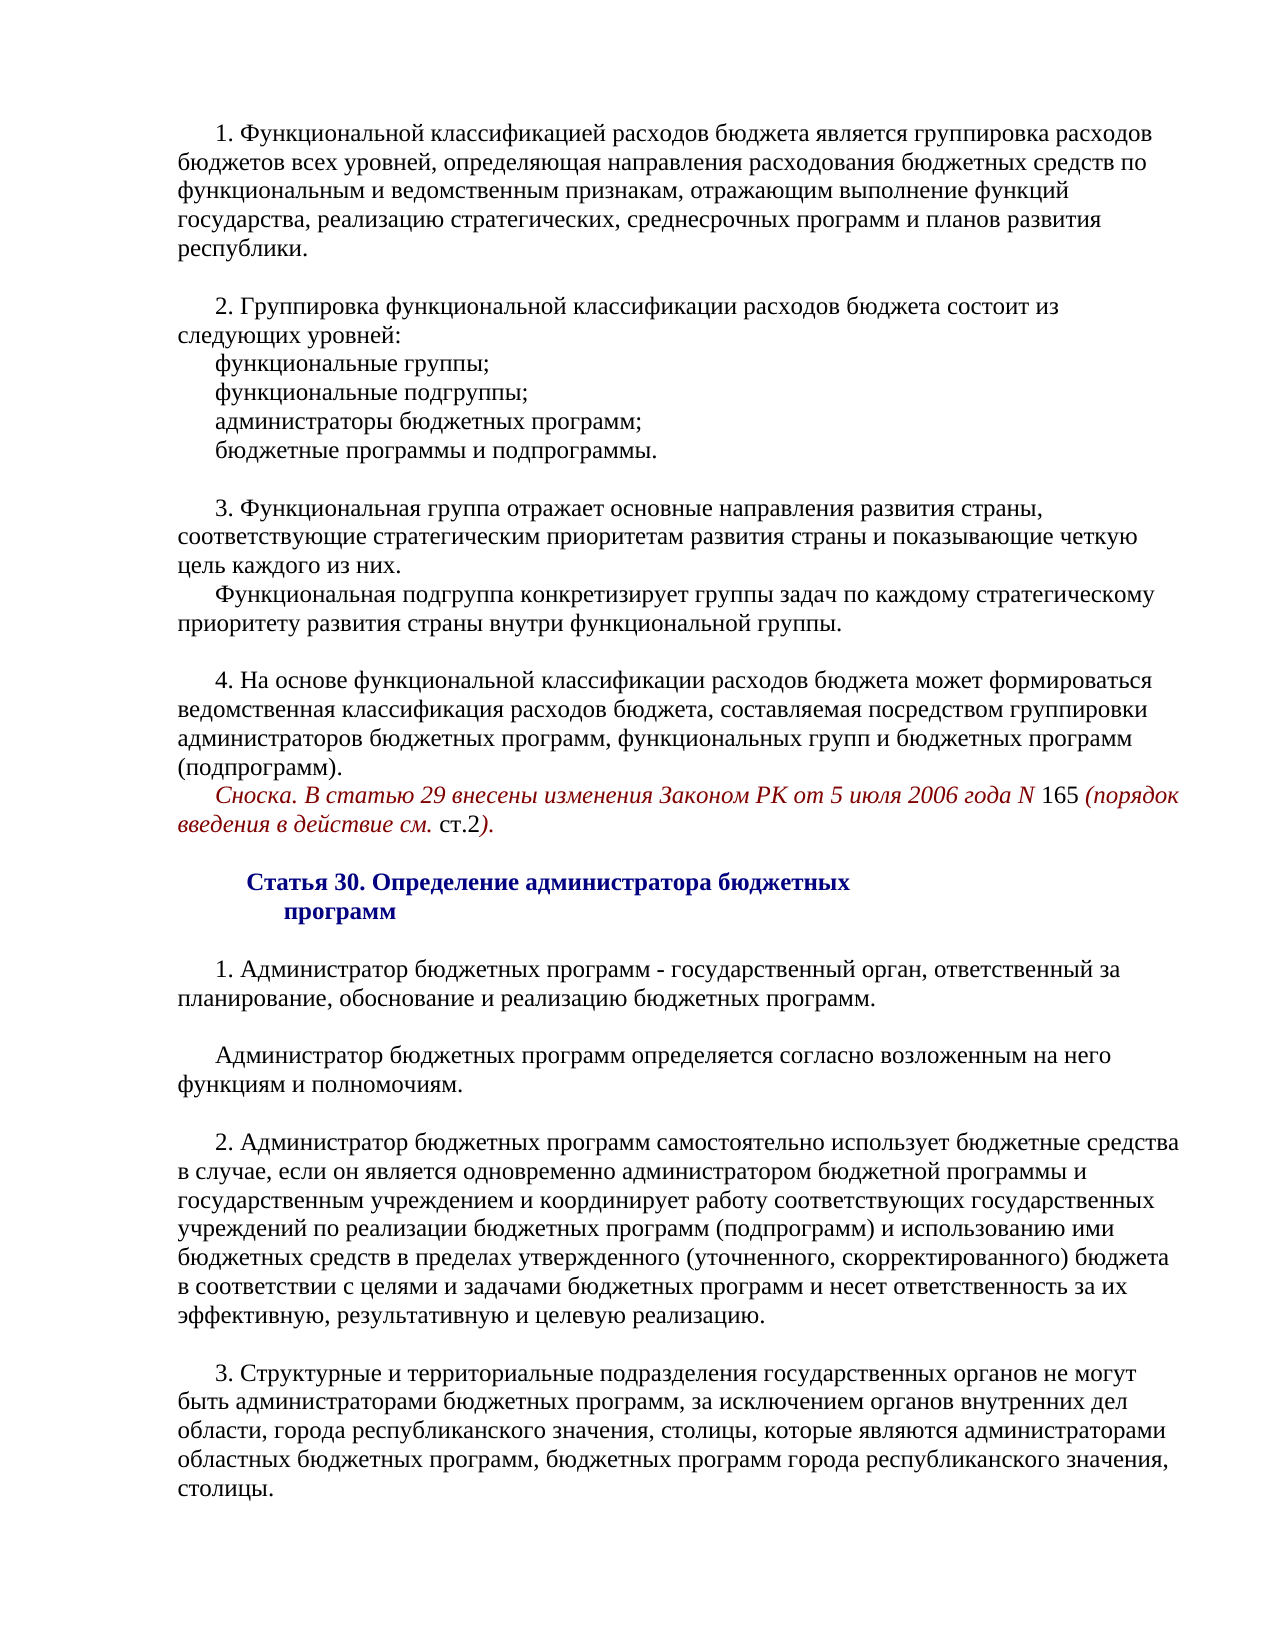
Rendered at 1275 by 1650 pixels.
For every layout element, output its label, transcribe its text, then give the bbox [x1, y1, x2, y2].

text 1. Функциональной классификацией расходов бюджета является группировка расходов бюджетов всех уровней, определяющая направления расходования бюджетных средств по функциональным и ведомственным признакам, отражающим выполнение функций государства, реализацию стратегических, среднесрочных программ и планов развития республики. [177, 118, 1186, 262]
text 1. Администратор бюджетных программ - государственный орган, ответственный за планирование, обоснование и реализацию бюджетных программ. [177, 954, 1186, 1011]
text Статья 30. Определение администратора бюджетных программ [177, 867, 1186, 925]
text 2. Администратор бюджетных программ самостоятельно использует бюджетные средства в случае, если он является одновременно администратором бюджетной программы и государственным учреждением и координирует работу соответствующих государственных учреждений по реализации бюджетных программ (подпрограмм) и использованию ими бюджетных средств в пределах утвержденного (уточненного, скорректированного) бюджета в соответствии с целями и задачами бюджетных программ и несет ответственность за их эффективную, результативную и целевую реализацию. [177, 1127, 1186, 1328]
text Администратор бюджетных программ определяется согласно возложенным на него функциям и полномочиям. [177, 1041, 1186, 1098]
text 3. Функциональная группа отражает основные направления развития страны, соответствующие стратегическим приоритетам развития страны и показывающие четкую цель каждого из них. Функциональная подгруппа конкретизирует группы задач по каждому стратегическому приоритету развития страны внутри функциональной группы. [177, 493, 1186, 636]
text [177, 1358, 1186, 1501]
text 2. Группировка функциональной классификации расходов бюджета состоит из следующих уровней: функциональные группы; функциональные подгруппы; администраторы бюджетных программ; бюджетные программы и подпрограммы. [177, 291, 1186, 463]
text 4. На основе функциональной классификации расходов бюджета может формироваться ведомственная классификация расходов бюджета, составляемая посредством группировки администраторов бюджетных программ, функциональных групп и бюджетных программ (подпрограмм). Сноска. В статью 29 внесены изменения Законом РК от 5 июля 2006 года N 165 (порядок введения в действие см. ст.2). [177, 666, 1186, 838]
